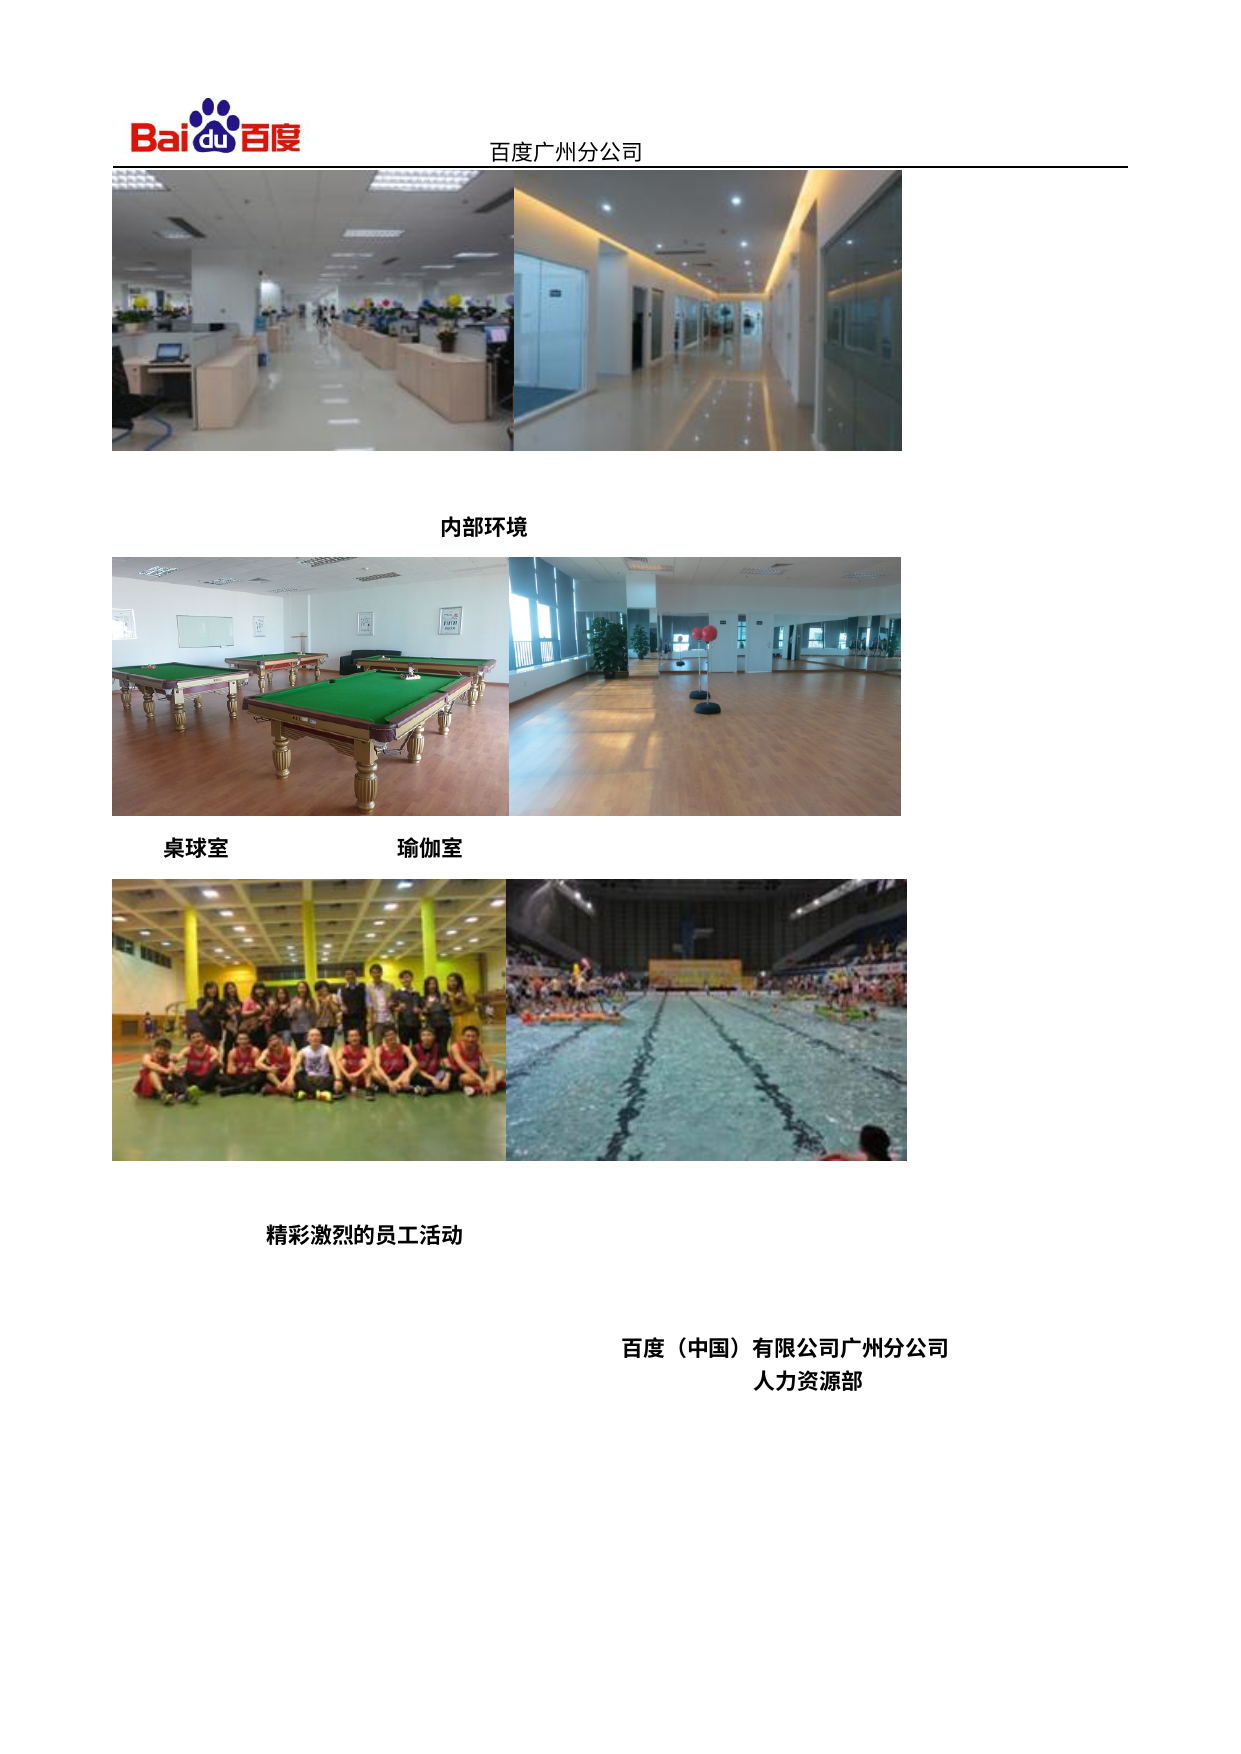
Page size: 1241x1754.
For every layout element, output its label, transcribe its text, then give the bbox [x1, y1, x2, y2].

picture [114, 98, 319, 160]
text 人力资源部 [112, 1363, 1128, 1396]
text 内部环境 [112, 509, 1128, 542]
picture [112, 879, 907, 1161]
picture [112, 170, 902, 451]
text 百度（中国）有限公司广州分公司 [112, 1331, 1128, 1363]
text 桌球室 瑜伽室 [112, 831, 1128, 863]
picture [112, 557, 901, 816]
text 精彩激烈的员工活动 [112, 1217, 1128, 1250]
